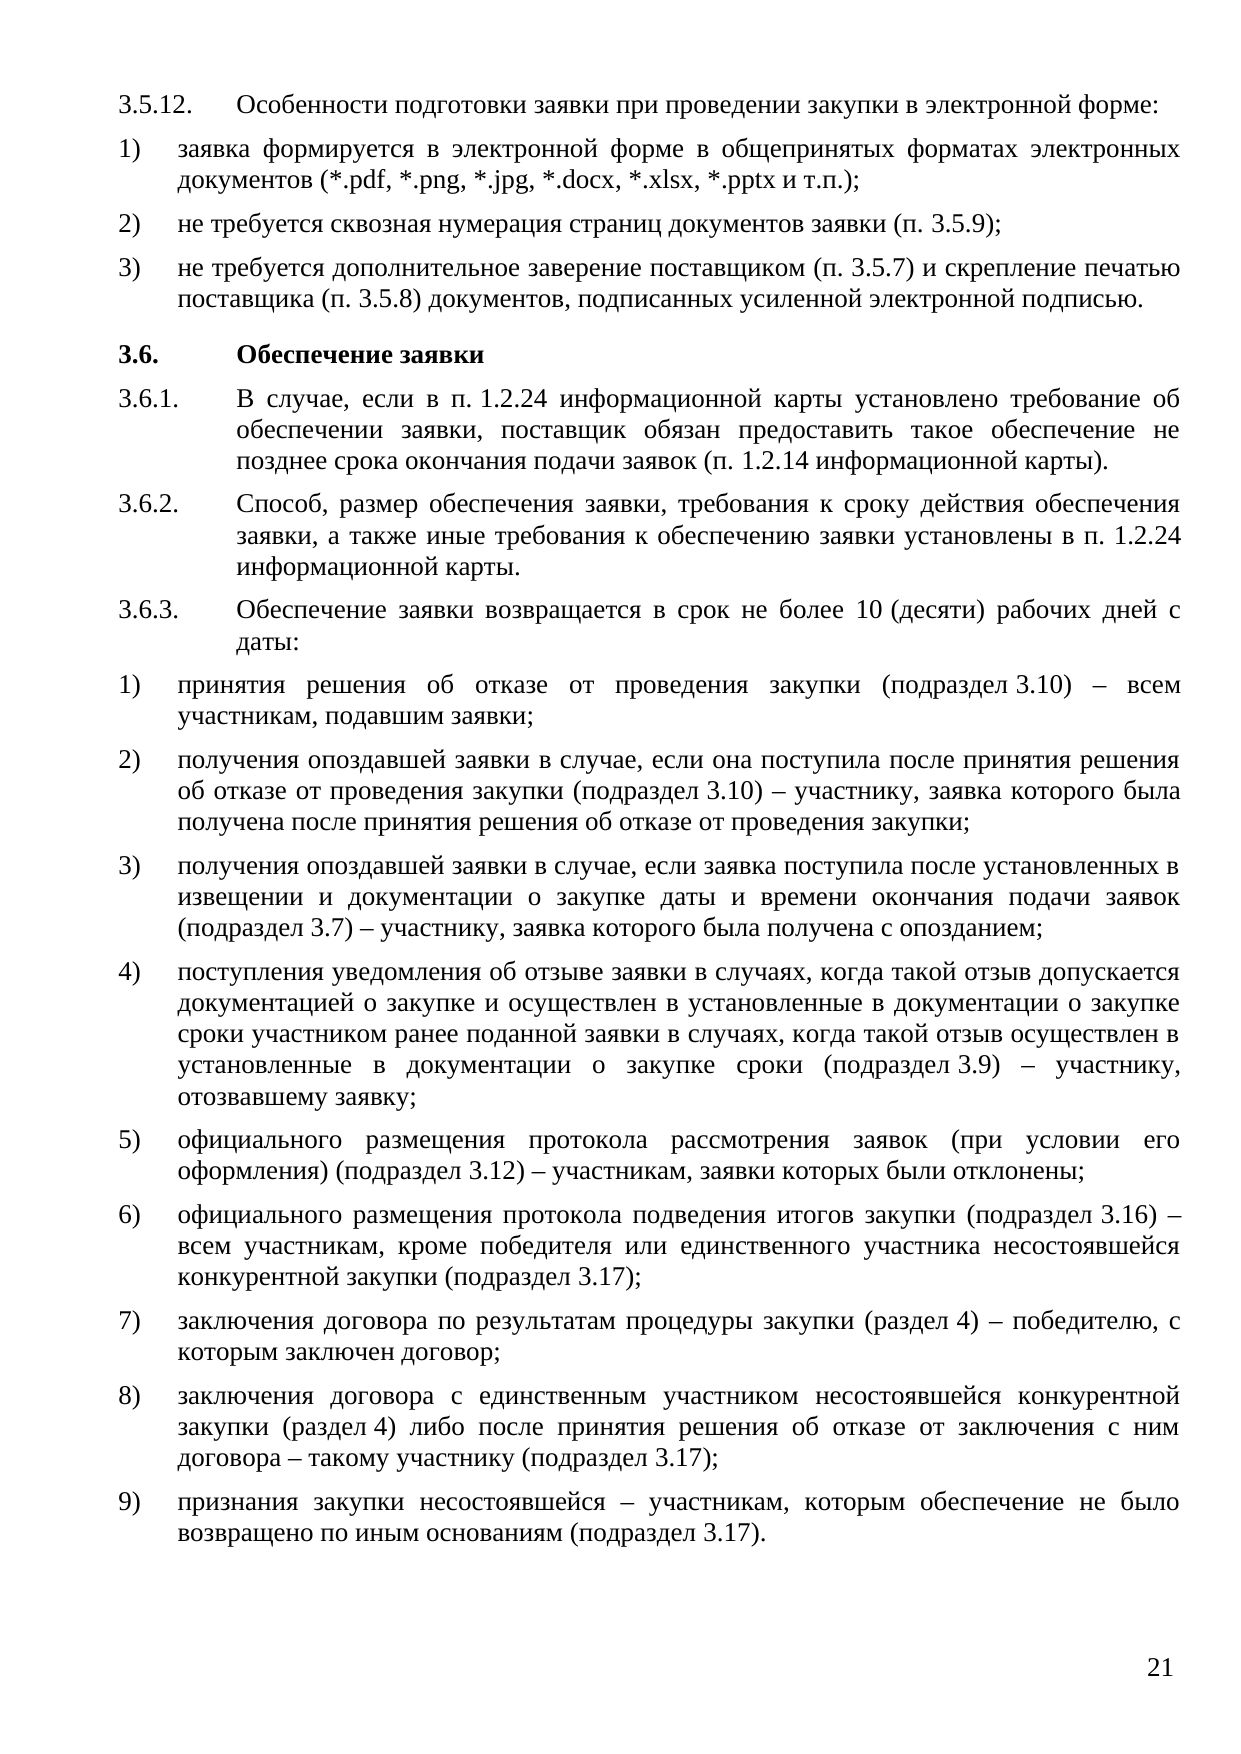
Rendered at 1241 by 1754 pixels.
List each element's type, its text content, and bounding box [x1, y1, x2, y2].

text заявка формируется в электронной форме в общепринятых форматах электронных документов (*.pdf, *.png, *.jpg, *.docx, *.xlsx, *.pptx и т.п.); [118, 132, 1181, 194]
text принятия решения об отказе от проведения закупки (подраздел 3.10) – всем участникам, подавшим заявки; [118, 668, 1181, 731]
text заключения договора с единственным участником несостоявшейся конкурентной закупки (раздел 4) либо после принятия решения об отказе от заключения с ним договора – такому участнику (подраздел 3.17); [118, 1379, 1181, 1472]
text получения опоздавшей заявки в случае, если заявка поступила после установленных в извещении и документации о закупке даты и времени окончания подачи заявок (подраздел 3.7) – участнику, заявка которого была получена с опозданием; [118, 849, 1181, 942]
text признания закупки несостоявшейся – участникам, которым обеспечение не было возвращено по иным основаниям (подраздел 3.17). [118, 1485, 1181, 1547]
text официального размещения протокола подведения итогов закупки (подраздел 3.16) – всем участникам, кроме победителя или единственного участника несостоявшейся конкурентной закупки (подраздел 3.17); [118, 1198, 1181, 1291]
text Обеспечение заявки [118, 338, 1181, 369]
text не требуется дополнительное заверение поставщиком (п. 3.5.7) и скрепление печатью поставщика (п. 3.5.8) документов, подписанных усиленной электронной подписью. [118, 251, 1181, 313]
text Обеспечение заявки возвращается в срок не более 10 (десяти) рабочих дней с даты: [118, 593, 1181, 656]
text заключения договора по результатам процедуры закупки (раздел 4) – победителю, с которым заключен договор; [118, 1304, 1181, 1366]
text В случае, если в п. 1.2.23 информационной карты установлено требование об обеспечении заявки, поставщик обязан предоставить такое обеспечение не позднее срока окончания подачи заявок (п. 1.2.14 информационной карты). [118, 382, 1181, 475]
text Особенности подготовки заявки при проведении закупки в электронной форме: [118, 89, 1181, 120]
text официального размещения протокола рассмотрения заявок (при условии его оформления) (подраздел 3.12) – участникам, заявки которых были отклонены; [118, 1123, 1181, 1186]
text получения опоздавшей заявки в случае, если она поступила после принятия решения об отказе от проведения закупки (подраздел 3.10) – участнику, заявка которого была получена после принятия решения об отказе от проведения закупки; [118, 743, 1181, 837]
text не требуется сквозная нумерация страниц документов заявки (п. 3.5.9); [118, 207, 1181, 238]
text Способ, размер обеспечения заявки, требования к сроку действия обеспечения заявки, а также иные требования к обеспечению заявки установлены в п. 1.2.23 информационной карты. [118, 488, 1181, 581]
text поступления уведомления об отзыве заявки в случаях, когда такой отзыв допускается документацией о закупке и осуществлен в установленные в документации о закупке сроки участником ранее поданной заявки в случаях, когда такой отзыв осуществлен в установленные в документации о закупке сроки (подраздел 3.9) – участнику, отозвавшему заявку; [118, 955, 1181, 1111]
